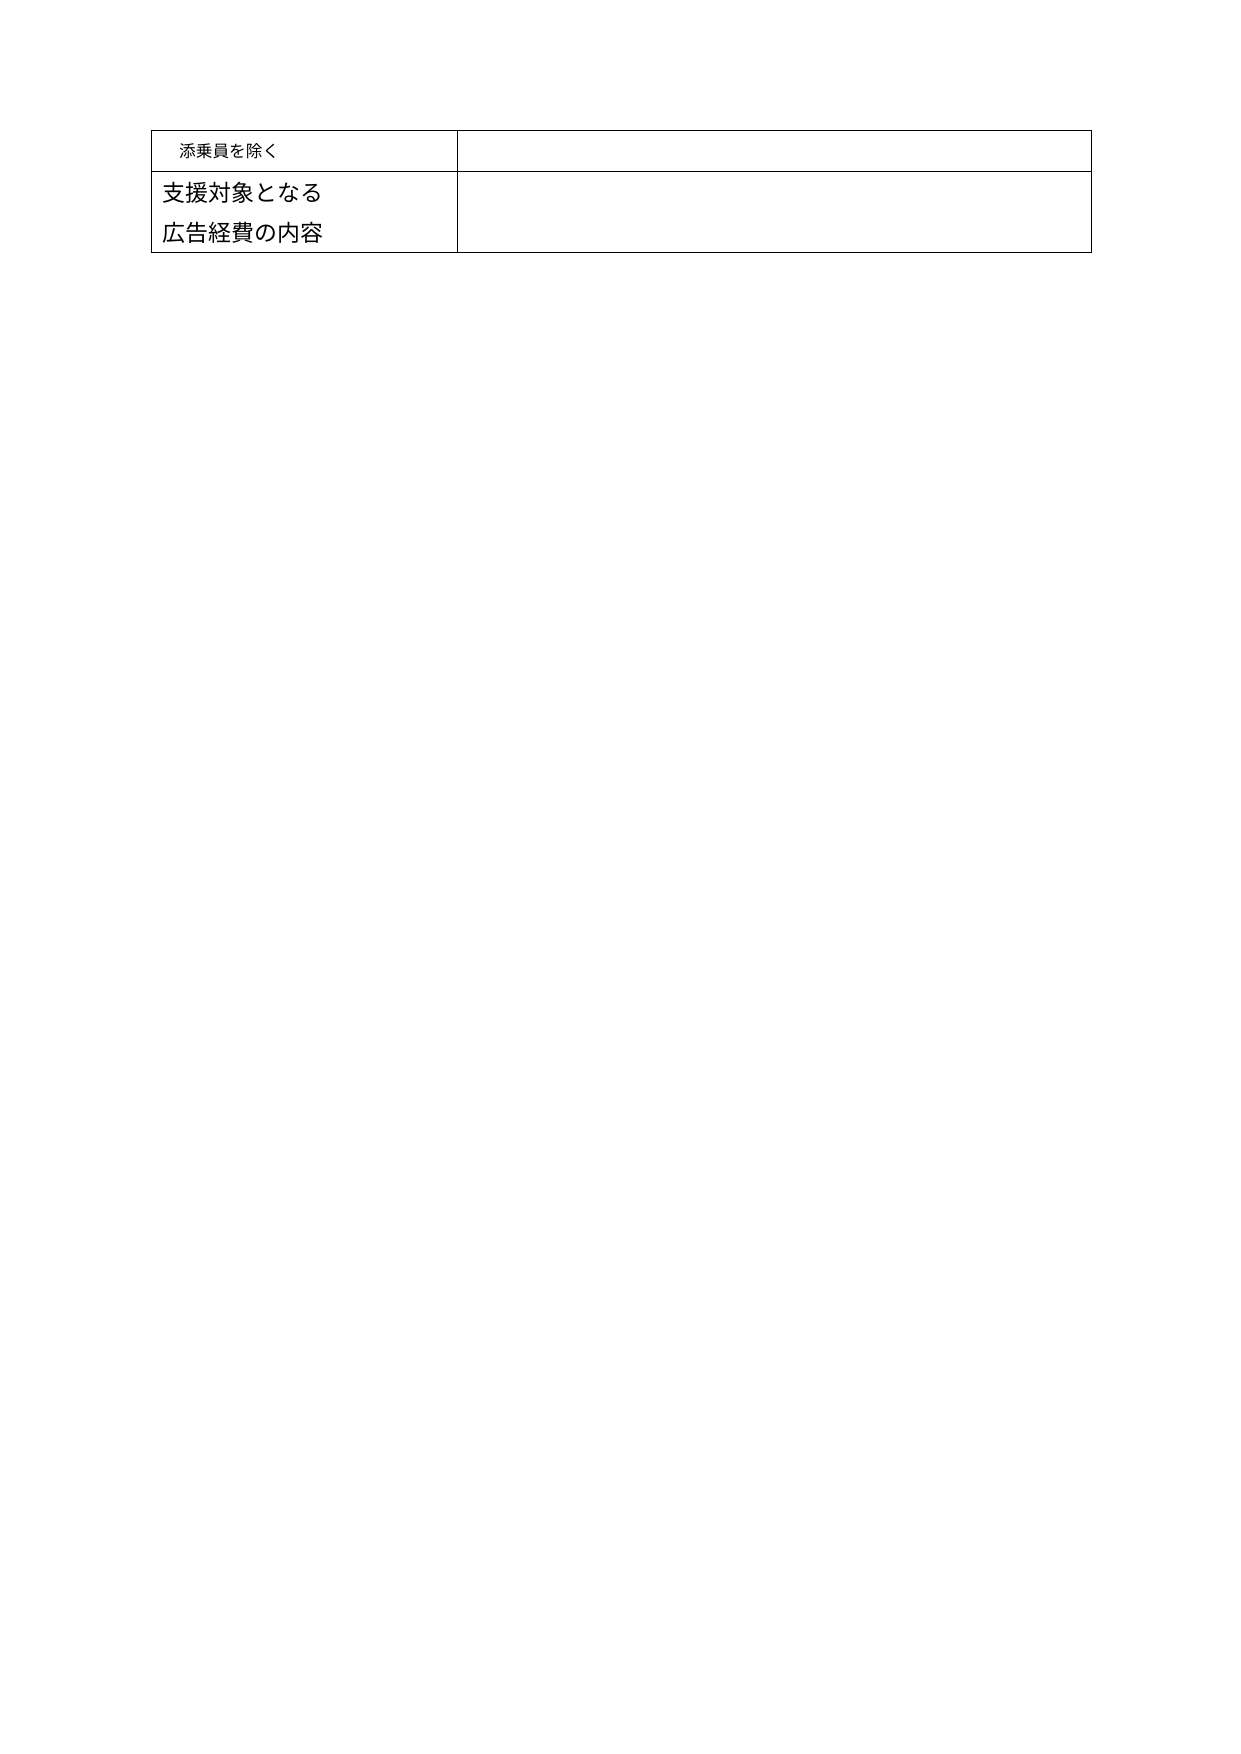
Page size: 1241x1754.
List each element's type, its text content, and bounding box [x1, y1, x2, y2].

table_cell 支援対象となる 広告経費の内容 [152, 172, 457, 252]
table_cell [152, 131, 457, 171]
table_cell 人 [458, 131, 1091, 171]
table_cell [458, 172, 1091, 252]
